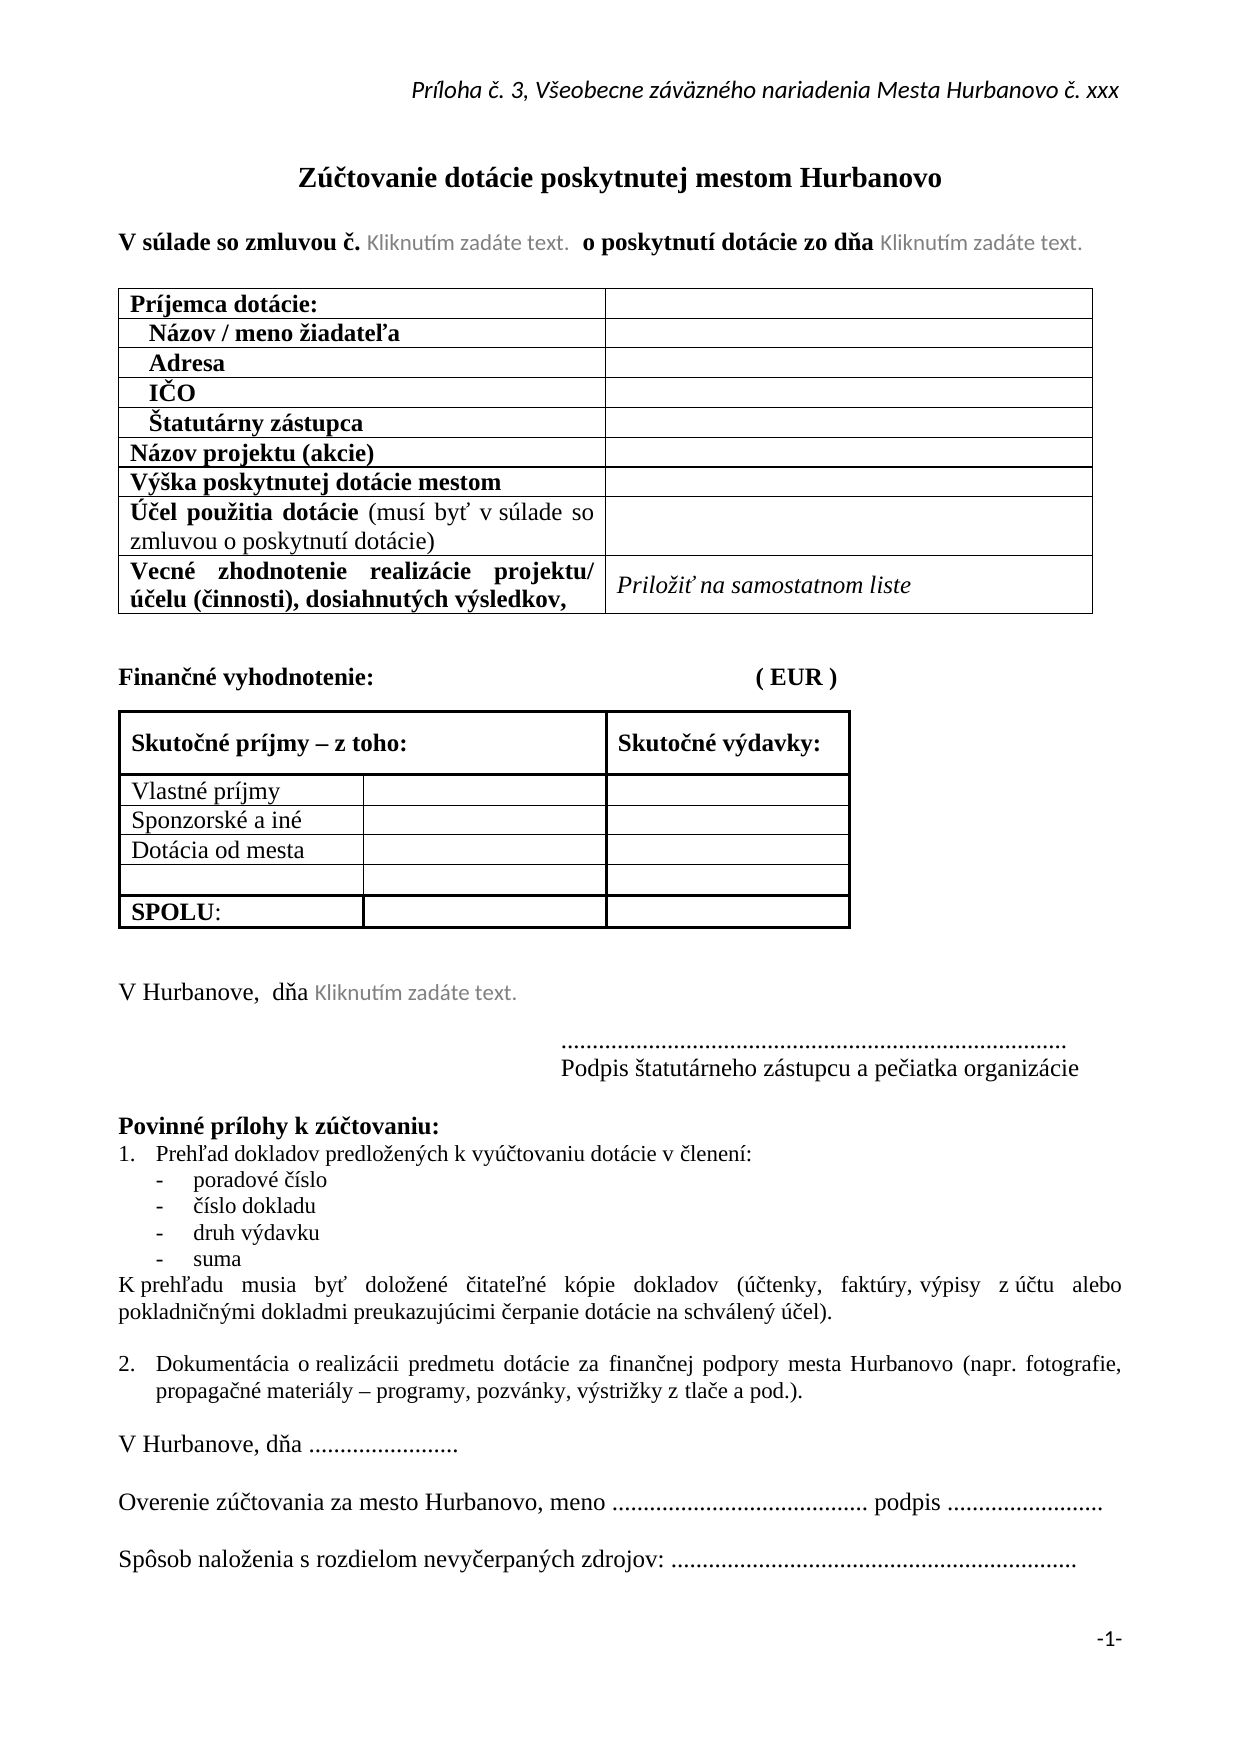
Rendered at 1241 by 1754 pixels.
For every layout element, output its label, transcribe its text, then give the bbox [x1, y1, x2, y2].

table_cell [606, 348, 1092, 377]
table_cell Priložiť na samostatnom liste [606, 556, 1092, 613]
table_cell Dotácia od mesta [121, 835, 363, 864]
table_cell [364, 776, 605, 804]
text Podpis štatutárneho zástupcu a pečiatka organizácie [118, 1053, 1122, 1082]
table_cell SPOLU: [121, 897, 362, 926]
table_cell Štatutárny zástupca [119, 408, 605, 437]
table_cell [606, 497, 1092, 555]
list Prehľad dokladov predložených k vyúčtovaniu dotácie v členení: [118, 1140, 1122, 1166]
table_cell Vlastné príjmy [121, 776, 363, 804]
text V Hurbanove, dňa ........................ [118, 1429, 1122, 1458]
table_cell [606, 319, 1092, 347]
text V Hurbanove, dňa [118, 977, 1122, 1006]
table_cell [608, 865, 848, 894]
table_cell [364, 806, 605, 834]
table_cell [364, 835, 605, 864]
table_cell [608, 897, 848, 926]
table_cell IČO [119, 378, 605, 407]
list číslo dokladu [156, 1192, 1122, 1219]
table_cell Účel použitia dotácie (musí byť v súlade so zmluvou o poskytnutí dotácie) [119, 497, 605, 555]
text K prehľadu musia byť doložené čitateľné kópie dokladov (účtenky, faktúry, výpisy z účtu alebo pokladničnými dokladmi preukazujúcimi čerpanie dotácie na schválený účel). [118, 1271, 1122, 1324]
table_cell [606, 378, 1092, 407]
table_cell [364, 865, 605, 894]
text Povinné prílohy k zúčtovaniu: [118, 1111, 1122, 1140]
table_cell [121, 865, 363, 894]
text Overenie zúčtovania za mesto Hurbanovo, meno ......................................... podpis ......................... [118, 1487, 1122, 1516]
table_cell Adresa [119, 348, 605, 377]
table_cell [365, 897, 605, 926]
table_cell [606, 438, 1092, 466]
table_cell Názov / meno žiadateľa [119, 319, 605, 347]
table_cell Výška poskytnutej dotácie mestom [119, 468, 605, 496]
table_cell [606, 408, 1092, 437]
text V súlade so zmluvou č. o poskytnutí dotácie zo dňa [118, 227, 1122, 257]
text Zúčtovanie dotácie poskytnutej mestom Hurbanovo [118, 160, 1122, 194]
text ................................................................................. [118, 1025, 1122, 1053]
text Finančné vyhodnotenie: ( EUR ) [118, 662, 1122, 691]
text Spôsob naloženia s rozdielom nevyčerpaných zdrojov: ................................................................. [118, 1544, 1122, 1573]
table_cell Názov projektu (akcie) [119, 438, 605, 466]
table_header Príjemca dotácie: [119, 289, 605, 317]
table_cell Sponzorské a iné [121, 806, 363, 834]
list suma [156, 1245, 1122, 1271]
table_cell Vecné zhodnotenie realizácie projektu/ účelu (činnosti), dosiahnutých výsledkov, [119, 556, 605, 613]
table_cell [608, 835, 848, 864]
table_header [606, 289, 1092, 317]
list druh výdavku [156, 1219, 1122, 1245]
table_header Skutočné príjmy – z toho: [121, 713, 605, 773]
list Dokumentácia o realizácii predmetu dotácie za finančnej podpory mesta Hurbanovo (napr. fotografie, propagačné materiály – programy, pozvánky, výstrižky z tlače a pod.). [118, 1351, 1122, 1403]
list poradové číslo [156, 1166, 1122, 1192]
table_cell [608, 806, 848, 834]
table_cell [608, 776, 848, 804]
table_cell [606, 468, 1092, 496]
table_header Skutočné výdavky: [608, 713, 848, 773]
